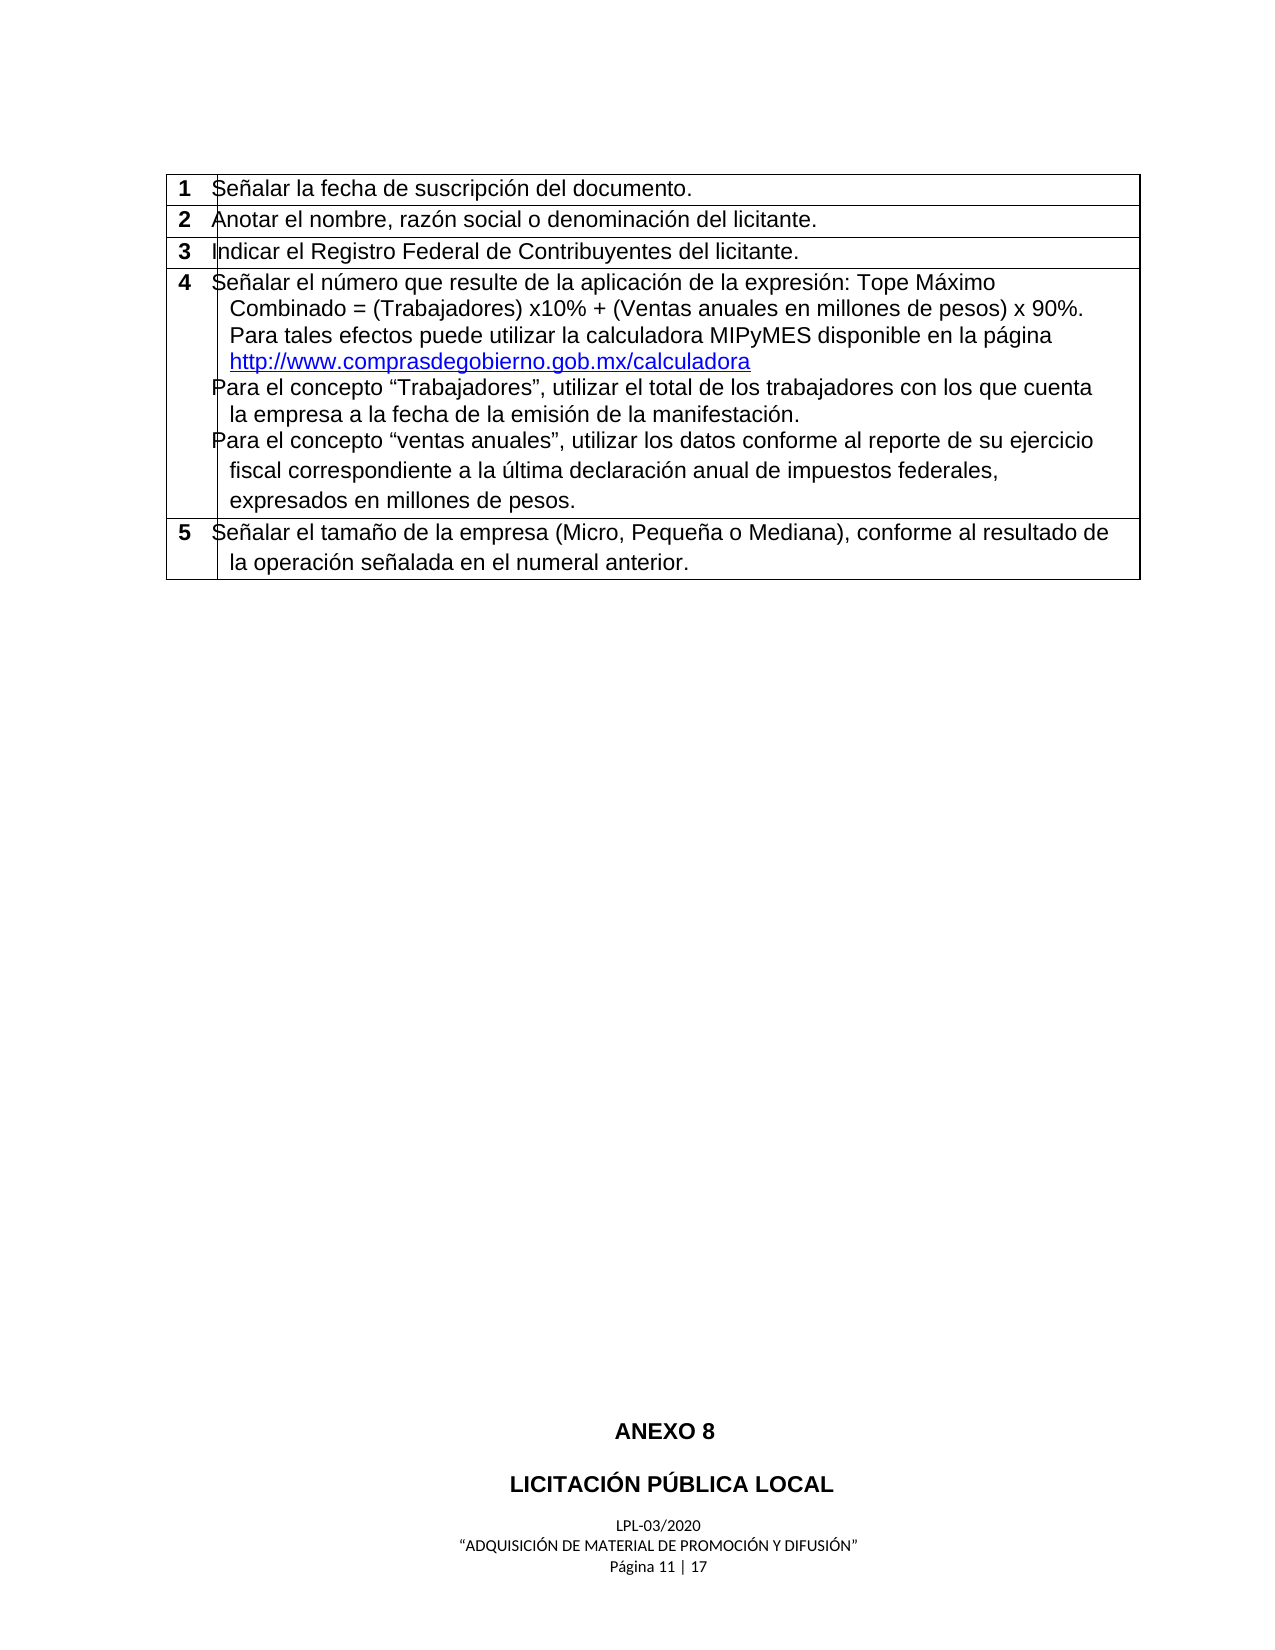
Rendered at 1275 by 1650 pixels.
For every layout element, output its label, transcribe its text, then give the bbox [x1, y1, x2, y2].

text LICITACIÓN PÚBLICA LOCAL [177, 1471, 1167, 1497]
table_header Señalar la fecha de suscripción del documento. [218, 175, 1139, 205]
table_cell Señalar el número que resulte de la aplicación de la expresión: Tope Máximo Combinado = (Trabajadores) x10% + (Ventas anuales en millones de pesos) x 90%. Para tales efectos puede utilizar la calculadora MIPyMES disponible en la página http://www.comprasdegobierno.gob.mx/calculadora Para el concepto “Trabajadores”, utilizar el total de los trabajadores con los que cuenta la empresa a la fecha de la emisión de la manifestación. Para el concepto “ventas anuales”, utilizar los datos conforme al reporte de su ejercicio fiscal correspondiente a la última declaración anual de impuestos federales, expresados en millones de pesos. [218, 269, 1139, 518]
table_cell Indicar el Registro Federal de Contribuyentes del licitante. [218, 238, 1139, 268]
table_cell 4 [167, 269, 217, 518]
table_cell 5 [167, 519, 217, 579]
table_cell Señalar el tamaño de la empresa (Micro, Pequeña o Mediana), conforme al resultado de la operación señalada en el numeral anterior. [218, 519, 1139, 579]
table_cell 2 [167, 206, 217, 237]
table_cell 3 [167, 238, 217, 268]
text ANEXO 8 [177, 1418, 1152, 1445]
table_cell Anotar el nombre, razón social o denominación del licitante. [218, 206, 1139, 237]
table_header 1 [167, 175, 217, 205]
